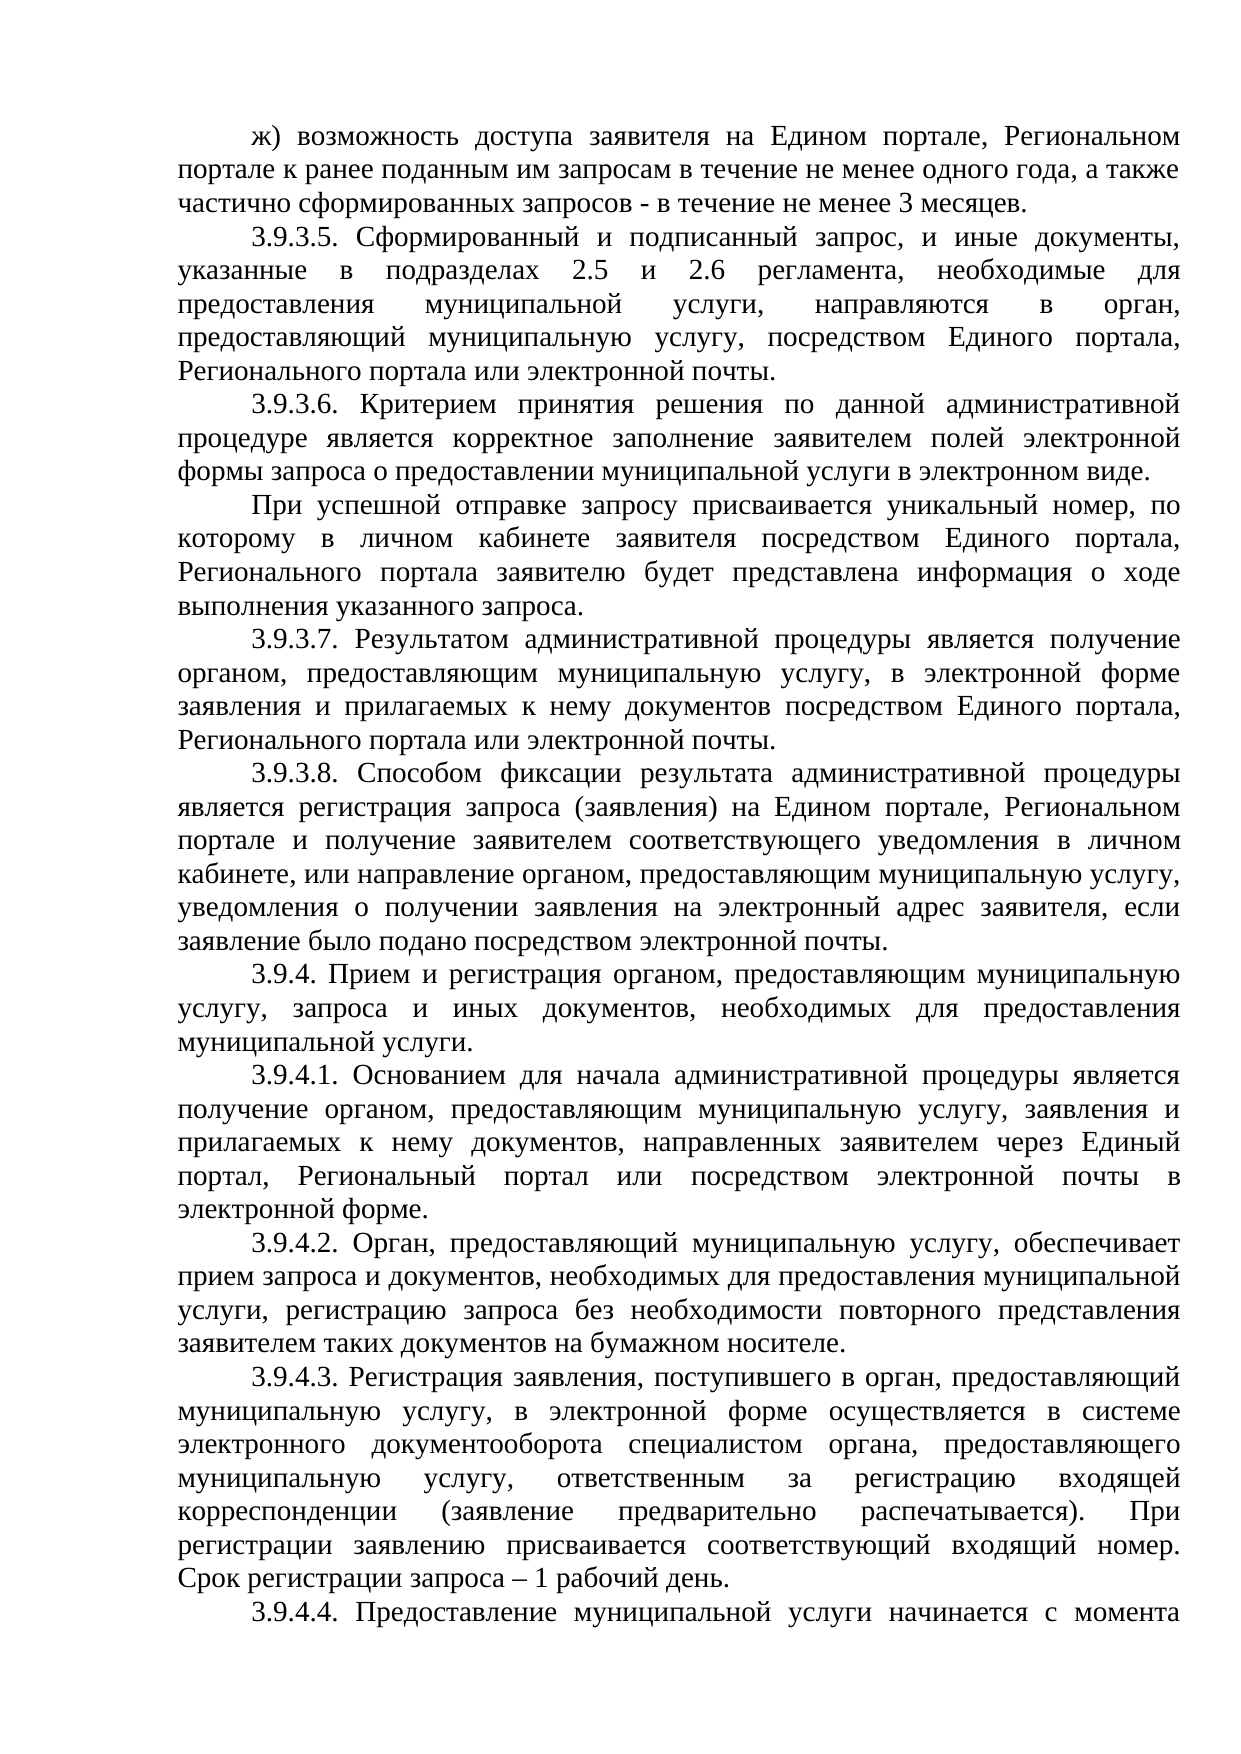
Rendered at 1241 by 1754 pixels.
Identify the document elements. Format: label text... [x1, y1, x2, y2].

text 3.9.3.5. Сформированный и подписанный запрос, и иные документы, указанные в подразделах 2.5 и 2.6 регламента, необходимые для предоставления муниципальной услуги, направляются в орган, предоставляющий муниципальную услугу, посредством Единого портала, Регионального портала или электронной почты. [177, 219, 1181, 386]
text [177, 1594, 1181, 1627]
text 3.9.4.3. Регистрация заявления, поступившего в орган, предоставляющий муниципальную услугу, в электронной форме осуществляется в системе электронного документооборота специалистом органа, предоставляющего муниципальную услугу, ответственным за регистрацию входящей корреспонденции (заявление предварительно распечатывается). При регистрации заявлению присваивается соответствующий входящий номер. Срок регистрации запроса – 1 рабочий день. [177, 1359, 1181, 1594]
text 3.9.4. Прием и регистрация органом, предоставляющим муниципальную услугу, запроса и иных документов, необходимых для предоставления муниципальной услуги. [177, 957, 1181, 1057]
text 3.9.4.1. Основанием для начала административной процедуры является получение органом, предоставляющим муниципальную услугу, заявления и прилагаемых к нему документов, направленных заявителем через Единый портал, Региональный портал или посредством электронной почты в электронной форме. [177, 1057, 1181, 1225]
text 3.9.3.7. Результатом административной процедуры является получение органом, предоставляющим муниципальную услугу, в электронной форме заявления и прилагаемых к нему документов посредством Единого портала, Регионального портала или электронной почты. [177, 621, 1181, 755]
text 3.9.3.8. Способом фиксации результата административной процедуры является регистрация запроса (заявления) на Едином портале, Региональном портале и получение заявителем соответствующего уведомления в личном кабинете, или направление органом, предоставляющим муниципальную услугу, уведомления о получении заявления на электронный адрес заявителя, если заявление было подано посредством электронной почты. [177, 755, 1181, 957]
text ж) возможность доступа заявителя на Едином портале, Региональном портале к ранее поданным им запросам в течение не менее одного года, а также частично сформированных запросов - в течение не менее 3 месяцев. [177, 118, 1181, 219]
text При успешной отправке запросу присваивается уникальный номер, по которому в личном кабинете заявителя посредством Единого портала, Регионального портала заявителю будет представлена информация о ходе выполнения указанного запроса. [177, 487, 1181, 621]
text 3.9.3.6. Критерием принятия решения по данной административной процедуре является корректное заполнение заявителем полей электронной формы запроса о предоставлении муниципальной услуги в электронном виде. [177, 386, 1181, 487]
text 3.9.4.2. Орган, предоставляющий муниципальную услугу, обеспечивает прием запроса и документов, необходимых для предоставления муниципальной услуги, регистрацию запроса без необходимости повторного представления заявителем таких документов на бумажном носителе. [177, 1225, 1181, 1359]
